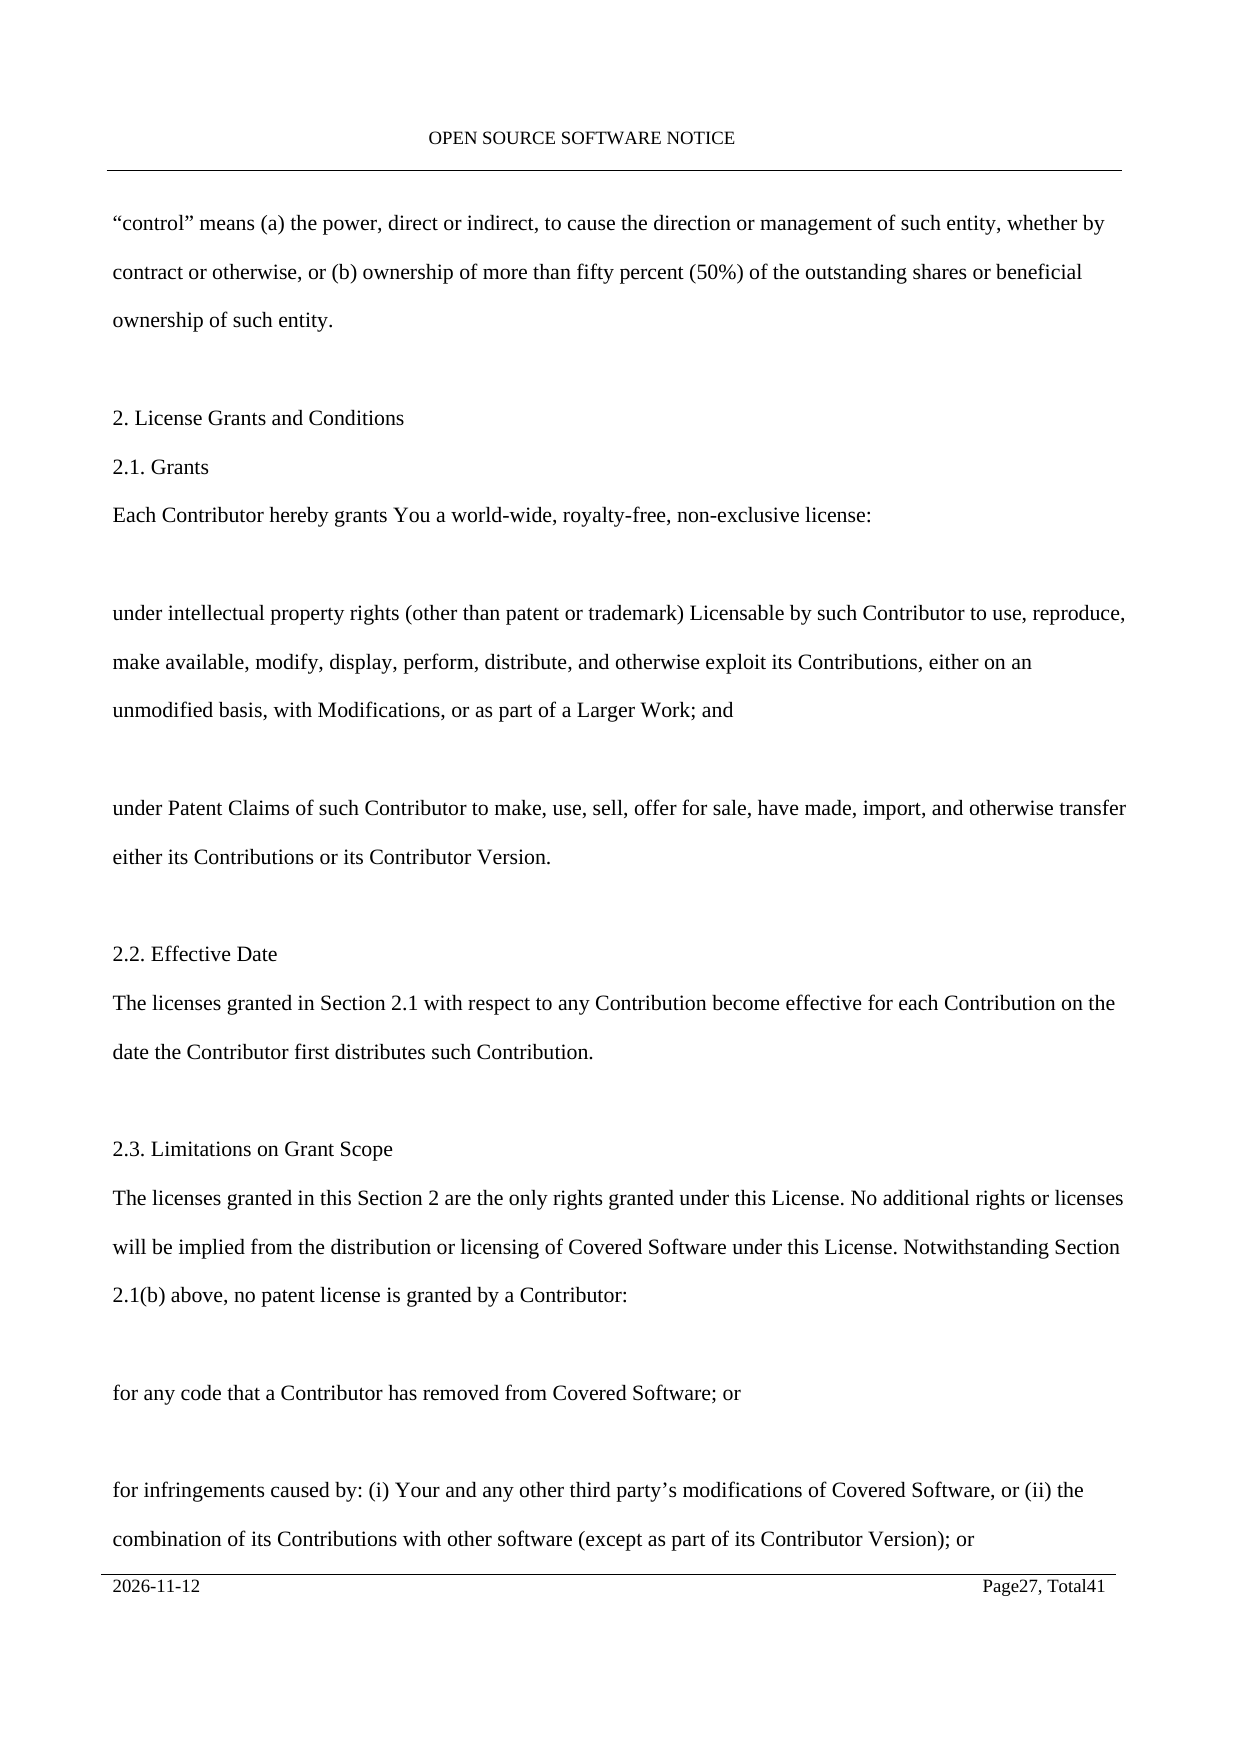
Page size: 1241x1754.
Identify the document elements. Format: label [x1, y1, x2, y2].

text [112, 206, 1128, 1555]
